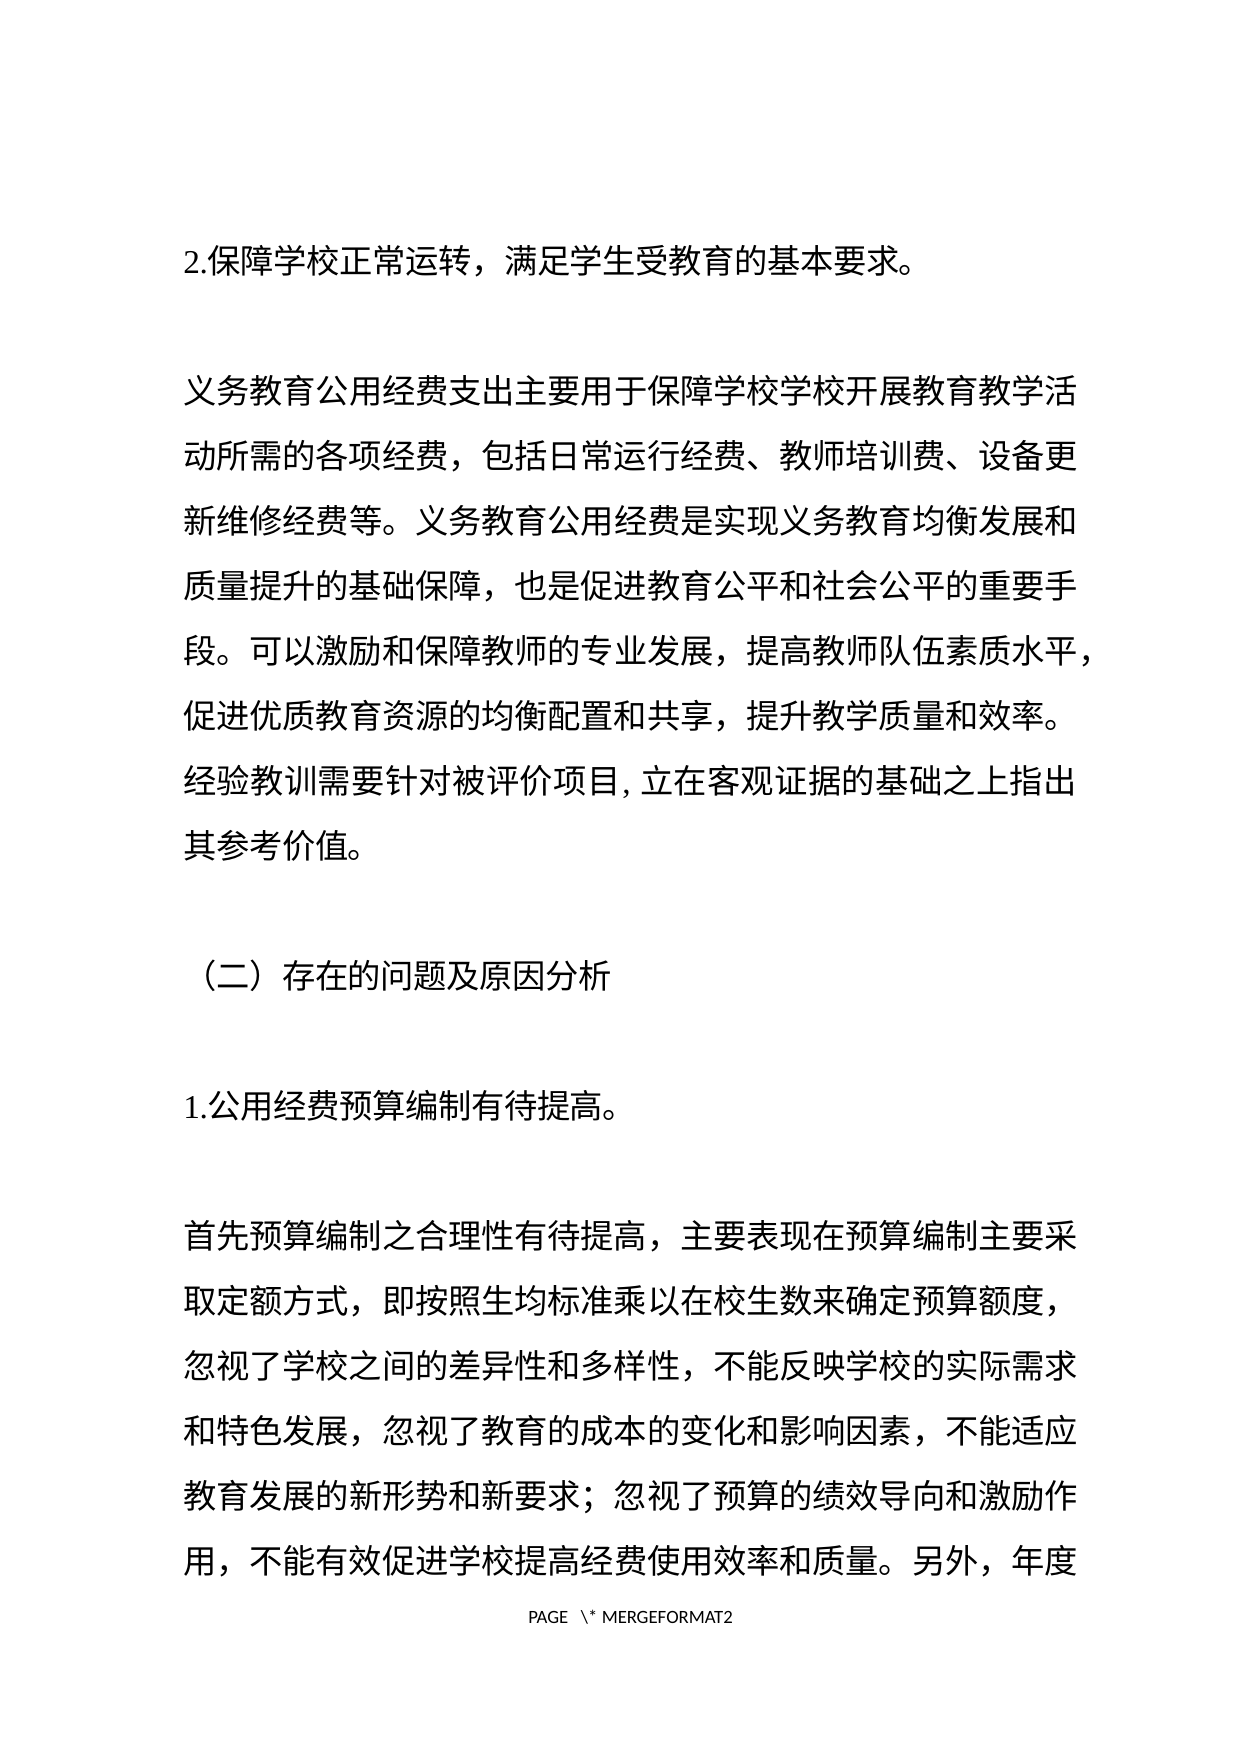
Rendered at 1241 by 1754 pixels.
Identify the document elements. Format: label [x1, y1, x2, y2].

text [183, 162, 1078, 1592]
